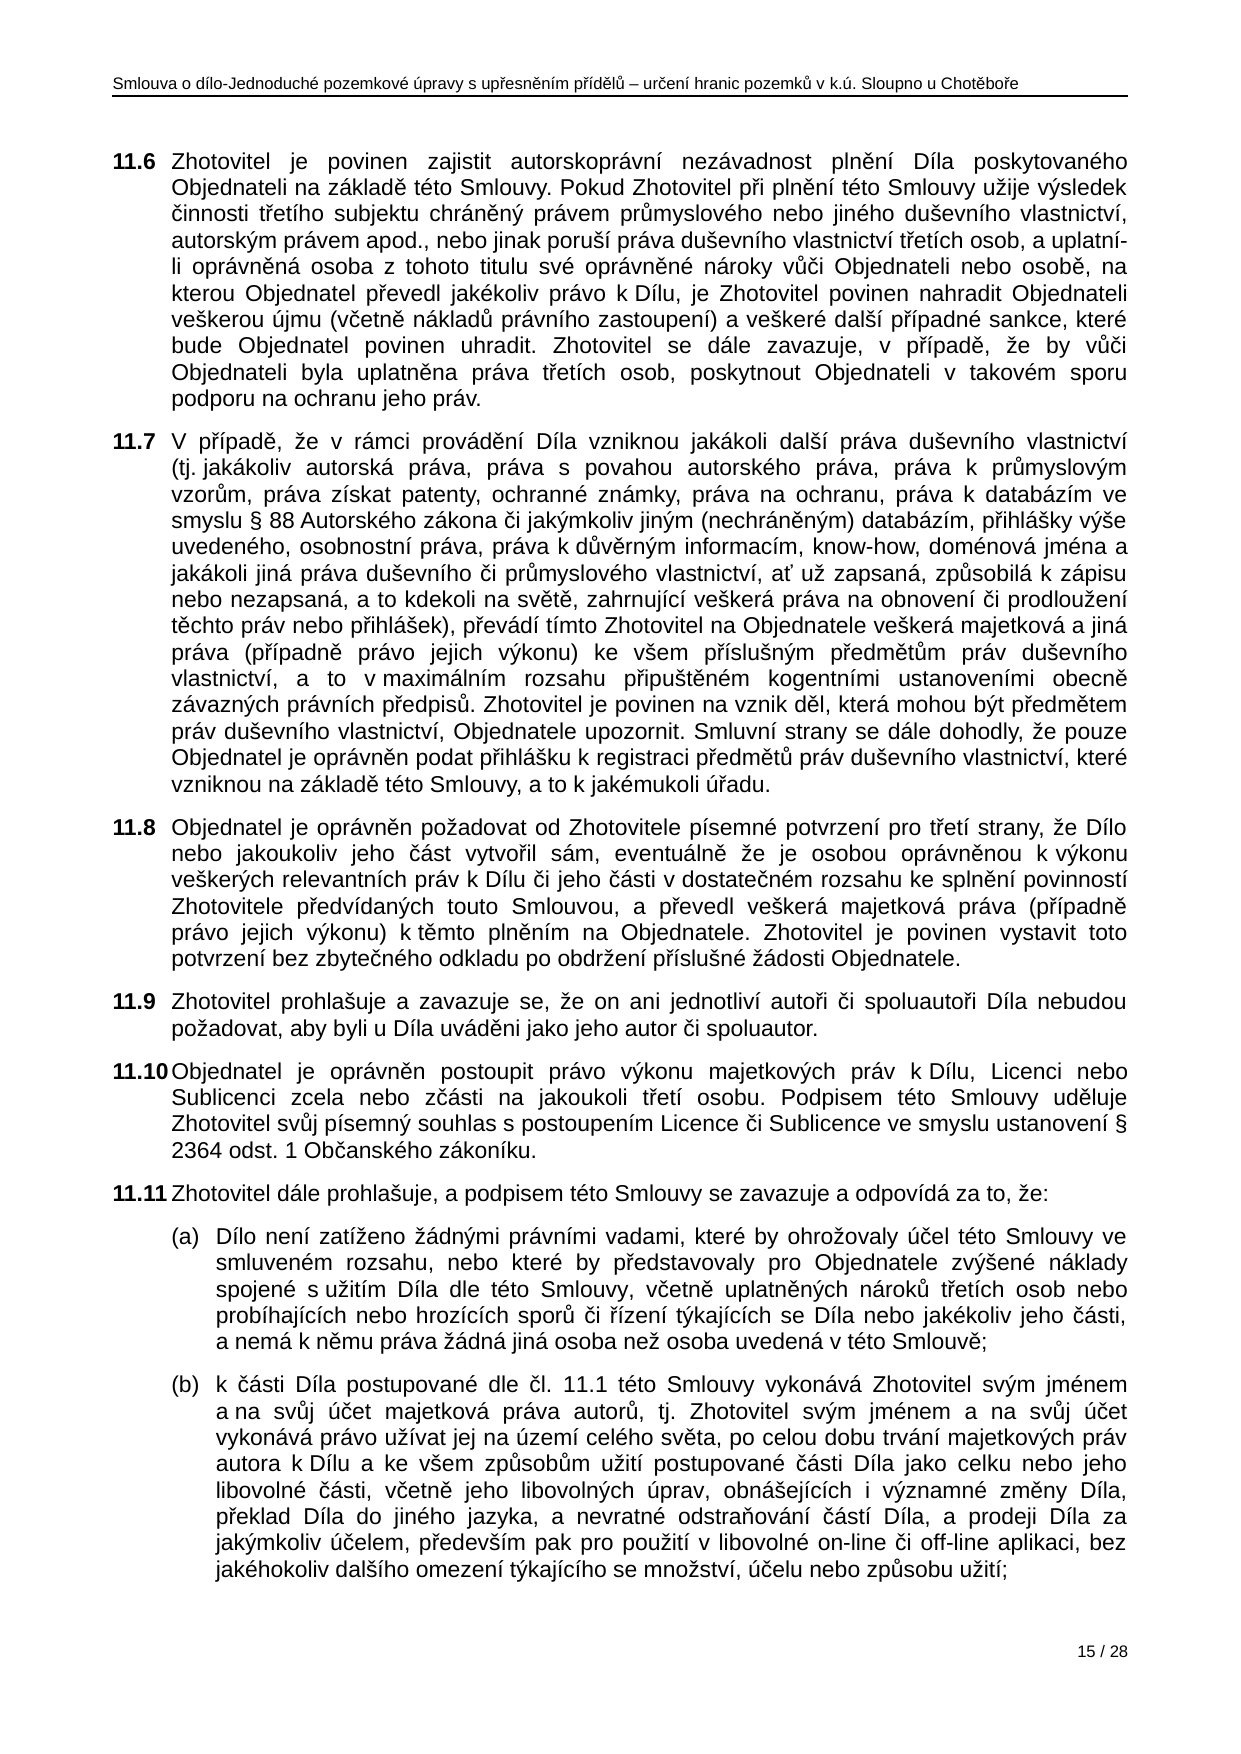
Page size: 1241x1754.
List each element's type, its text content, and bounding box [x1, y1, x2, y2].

text Zhotovitel dále prohlašuje, a podpisem této Smlouvy se zavazuje a odpovídá za to, že: [112, 1180, 1128, 1206]
list Dílo není zatíženo žádnými právními vadami, které by ohrožovaly účel této Smlouvy ve smluveném rozsahu, nebo které by představovaly pro Objednatele zvýšené náklady spojené s užitím Díla dle této Smlouvy, včetně uplatněných nároků třetích osob nebo probíhajících nebo hrozících sporů či řízení týkajících se Díla nebo jakékoliv jeho části, a nemá k němu práva žádná jiná osoba než osoba uvedená v této Smlouvě; [171, 1223, 1128, 1354]
text V případě, že v rámci provádění Díla vzniknou jakákoli další práva duševního vlastnictví (tj. jakákoliv autorská práva, práva s povahou autorského práva, práva k průmyslovým vzorům, práva získat patenty, ochranné známky, práva na ochranu, práva k databázím ve smyslu § 88 Autorského zákona či jakýmkoliv jiným (nechráněným) databázím, přihlášky výše uvedeného, osobnostní práva, práva k důvěrným informacím, know-how, doménová jména a jakákoli jiná práva duševního či průmyslového vlastnictví, ať už zapsaná, způsobilá k zápisu nebo nezapsaná, a to kdekoli na světě, zahrnující veškerá práva na obnovení či prodloužení těchto práv nebo přihlášek), převádí tímto Zhotovitel na Objednatele veškerá majetková a jiná práva (případně právo jejich výkonu) ke všem příslušným předmětům práv duševního vlastnictví, a to v maximálním rozsahu připuštěném kogentními ustanoveními obecně závazných právních předpisů. Zhotovitel je povinen na vznik děl, která mohou být předmětem práv duševního vlastnictví, Objednatele upozornit. Smluvní strany se dále dohodly, že pouze Objednatel je oprávněn podat přihlášku k registraci předmětů práv duševního vlastnictví, které vzniknou na základě této Smlouvy, a to k jakémukoli úřadu. [112, 428, 1128, 797]
text Objednatel je oprávněn požadovat od Zhotovitele písemné potvrzení pro třetí strany, že Dílo nebo jakoukoliv jeho část vytvořil sám, eventuálně že je osobou oprávněnou k výkonu veškerých relevantních práv k Dílu či jeho části v dostatečném rozsahu ke splnění povinností Zhotovitele předvídaných touto Smlouvou, a převedl veškerá majetková práva (případně právo jejich výkonu) k těmto plněním na Objednatele. Zhotovitel je povinen vystavit toto potvrzení bez zbytečného odkladu po obdržení příslušné žádosti Objednatele. [112, 813, 1128, 972]
text k části Díla postupované dle čl. 11.1 této Smlouvy vykonává Zhotovitel svým jménem a na svůj účet majetková práva autorů, tj. Zhotovitel svým jménem a na svůj účet vykonává právo užívat jej na území celého světa, po celou dobu trvání majetkových práv autora k Dílu a ke všem způsobům užití postupované části Díla jako celku nebo jeho libovolné části, včetně jeho libovolných úprav, obnášejících i významné změny Díla, překlad Díla do jiného jazyka, a nevratné odstraňování částí Díla, a prodeji Díla za jakýmkoliv účelem, především pak pro použití v libovolné on-line či off-line aplikaci, bez jakéhokoliv dalšího omezení týkajícího se množství, účelu nebo způsobu užití; [171, 1371, 1128, 1582]
text Objednatel je oprávněn postoupit právo výkonu majetkových práv k Dílu, Licenci nebo Sublicenci zcela nebo zčásti na jakoukoli třetí osobu. Podpisem této Smlouvy uděluje Zhotovitel svůj písemný souhlas s postoupením Licence či Sublicence ve smyslu ustanovení § 2364 odst. 1 Občanského zákoníku. [112, 1058, 1128, 1163]
text Zhotovitel prohlašuje a zavazuje se, že on ani jednotliví autoři či spoluautoři Díla nebudou požadovat, aby byli u Díla uváděni jako jeho autor či spoluautor. [112, 988, 1128, 1041]
text Zhotovitel je povinen zajistit autorskoprávní nezávadnost plnění Díla poskytovaného Objednateli na základě této Smlouvy. Pokud Zhotovitel při plnění této Smlouvy užije výsledek činnosti třetího subjektu chráněný právem průmyslového nebo jiného duševního vlastnictví, autorským právem apod., nebo jinak poruší práva duševního vlastnictví třetích osob, a uplatní-li oprávněná osoba z tohoto titulu své oprávněné nároky vůči Objednateli nebo osobě, na kterou Objednatel převedl jakékoliv právo k Dílu, je Zhotovitel povinen nahradit Objednateli veškerou újmu (včetně nákladů právního zastoupení) a veškeré další případné sankce, které bude Objednatel povinen uhradit. Zhotovitel se dále zavazuje, v případě, že by vůči Objednateli byla uplatněna práva třetích osob, poskytnout Objednateli v takovém sporu podporu na ochranu jeho práv. [112, 148, 1128, 411]
